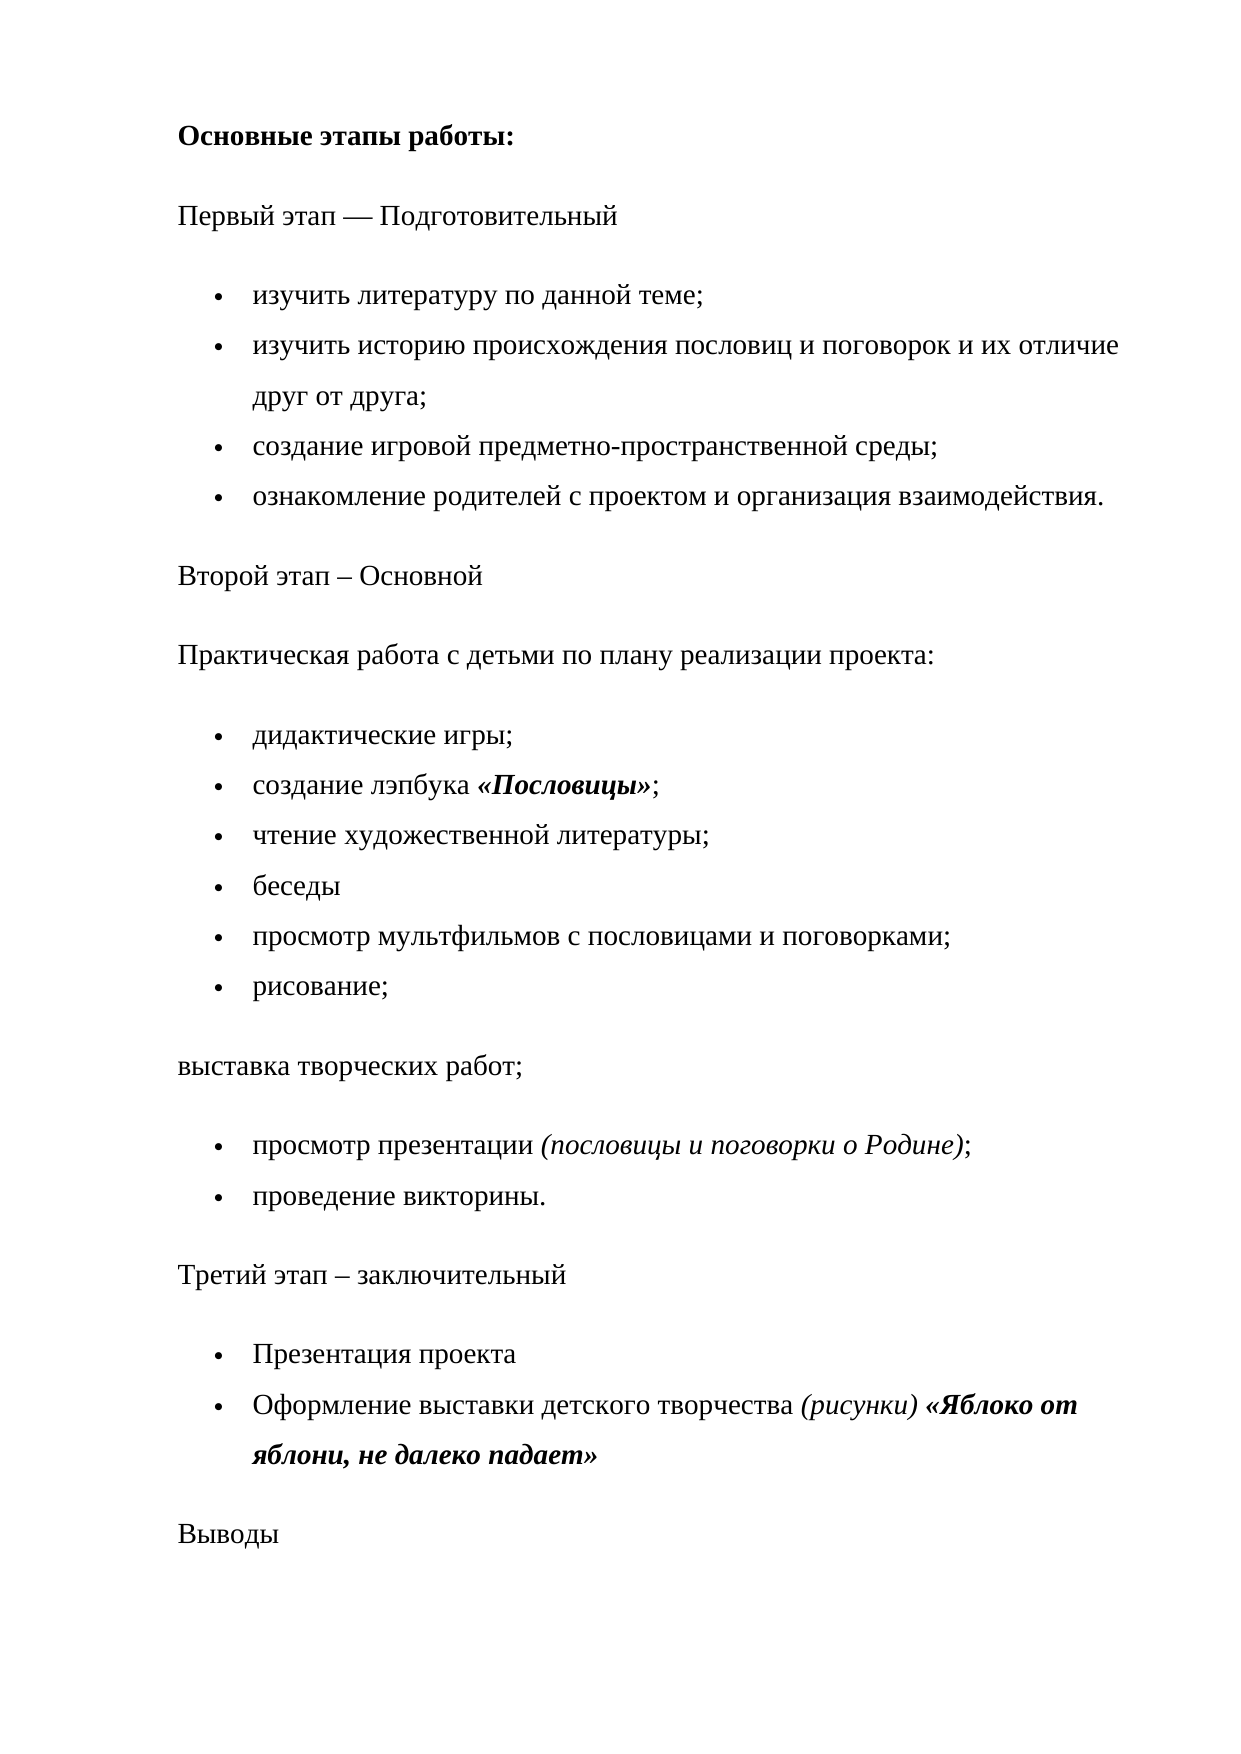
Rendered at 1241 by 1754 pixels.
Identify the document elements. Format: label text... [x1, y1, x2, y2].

list просмотр мультфильмов с пословицами и поговорками; [215, 918, 1152, 952]
list Презентация проекта [215, 1337, 1152, 1370]
text Выводы [177, 1517, 1152, 1550]
text Первый этап — Подготовительный [177, 198, 1152, 231]
list проведение викторины. [215, 1178, 1152, 1211]
text выставка творческих работ; [177, 1048, 1152, 1081]
text Третий этап – заключительный [177, 1257, 1152, 1291]
list дидактические игры; [215, 717, 1152, 750]
text Практическая работа с детьми по плану реализации проекта: [177, 637, 1152, 671]
text Второй этап – Основной [177, 558, 1152, 591]
list Оформление выставки детского творчества (рисунки) «Яблоко от яблони, не далеко падает» [215, 1387, 1152, 1471]
list изучить литературу по данной теме; [215, 277, 1152, 311]
list беседы [215, 868, 1152, 901]
list просмотр презентации (пословицы и поговорки о Родине); [215, 1127, 1152, 1161]
text Основные этапы работы: [177, 118, 1152, 152]
list рисование; [215, 968, 1152, 1002]
list ознакомление родителей с проектом и организация взаимодействия. [215, 478, 1152, 512]
list чтение художественной литературы; [215, 817, 1152, 851]
list изучить историю происхождения пословиц и поговорок и их отличие друг от друга; [215, 327, 1152, 411]
list создание игровой предметно-пространственной среды; [215, 428, 1152, 462]
list создание лэпбука «Пословицы»; [215, 767, 1152, 801]
